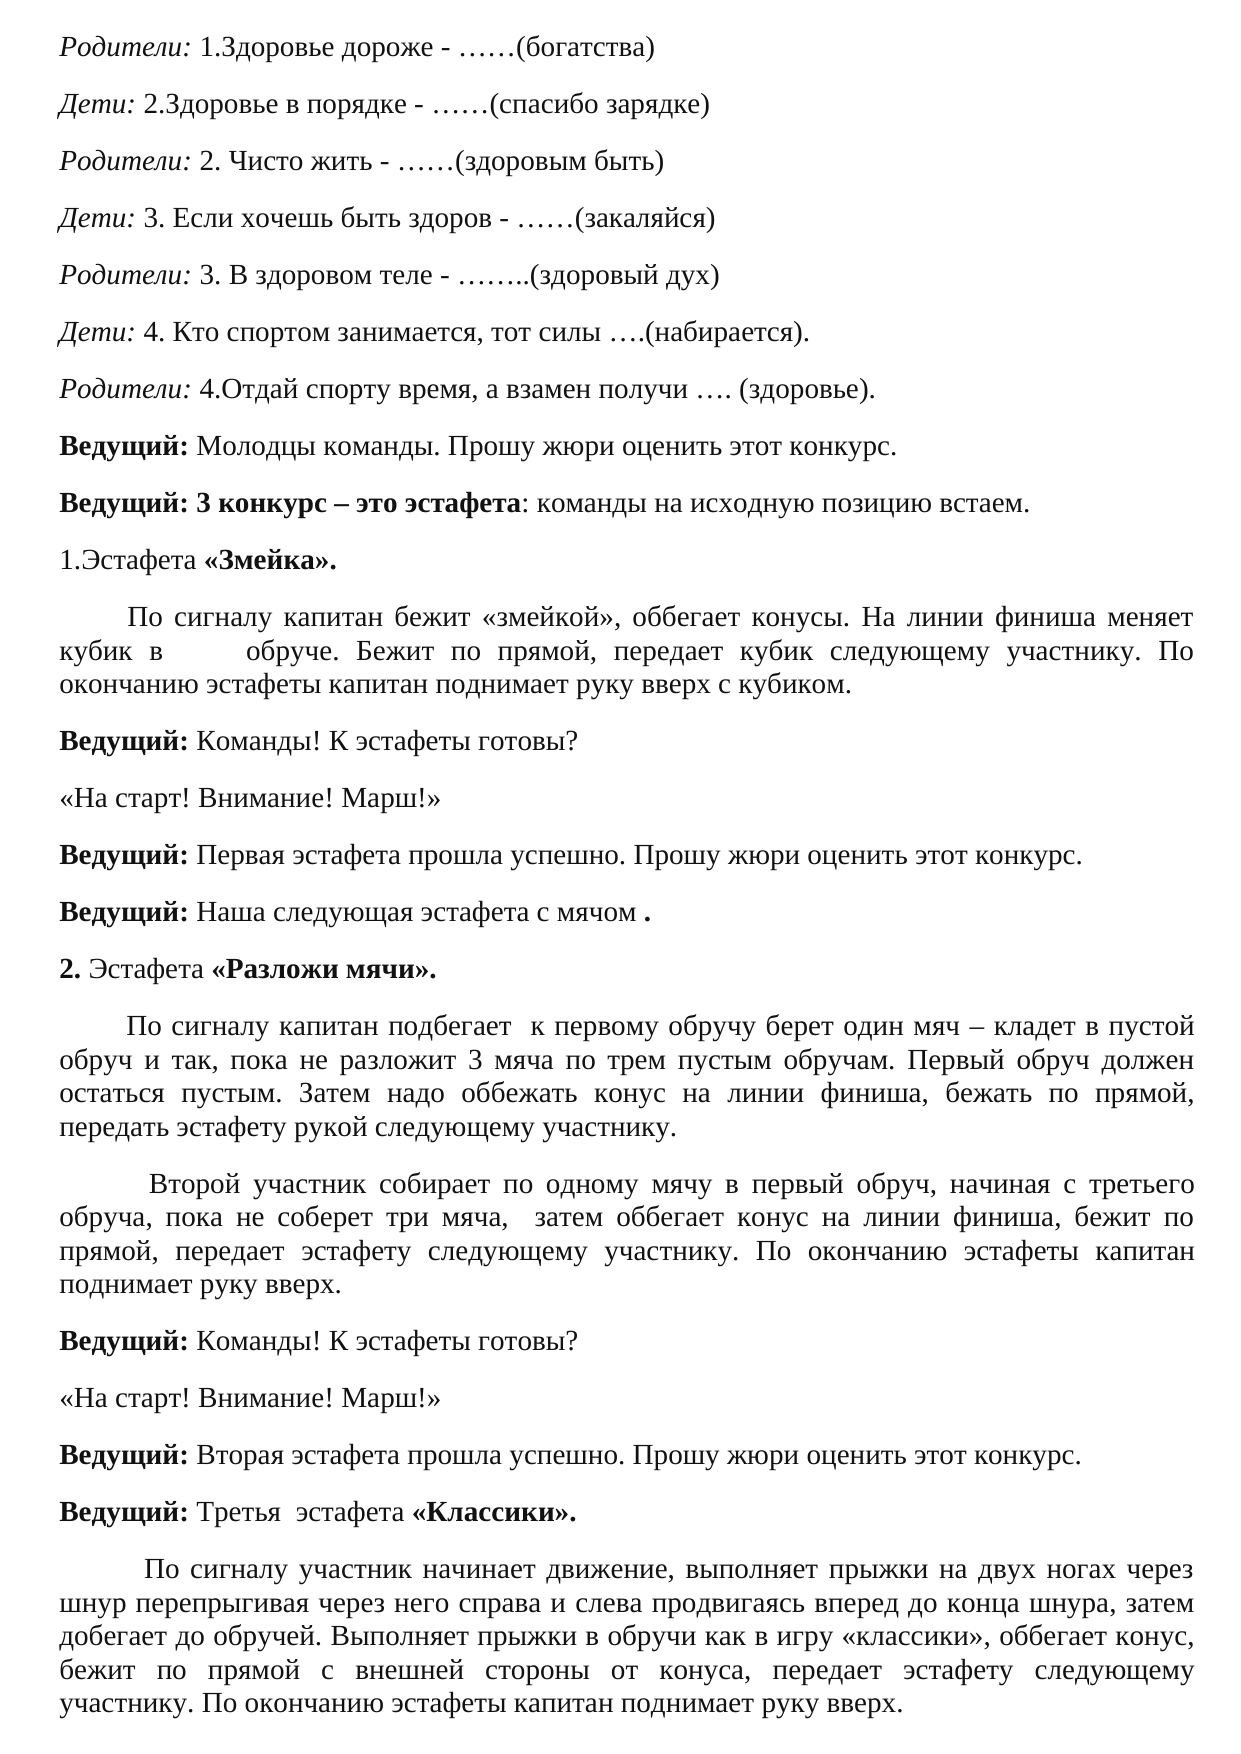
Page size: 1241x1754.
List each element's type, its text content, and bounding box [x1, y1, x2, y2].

text По сигналу участник начинает движение, выполняет прыжки на двух ногах через шнур перепрыгивая через него справа и слева продвигаясь вперед до конца шнура, затем добегает до обручей. Выполняет прыжки в обручи как в игру «классики», оббегает конус, бежит по прямой с внешней стороны от конуса, передает эстафету следующему участнику. По окончанию эстафеты капитан поднимает руку вверх. [59, 1551, 1196, 1719]
text Ведущий: 3 конкурс – это эстафета: команды на исходную позицию встаем. [59, 485, 1196, 519]
text Родители: 2. Чисто жить - ……(здоровым быть) [59, 143, 1196, 177]
text 1.Эстафета «Змейка». [59, 542, 1196, 576]
text Второй участник собирает по одному мячу в первый обруч, начиная с третьего обруча, пока не соберет три мяча, затем оббегает конус на линии финиша, бежит по прямой, передает эстафету следующему участнику. По окончанию эстафеты капитан поднимает руку вверх. [59, 1166, 1196, 1300]
text Ведущий: Наша следующая эстафета с мячом . [59, 894, 1196, 928]
text Ведущий: Молодцы команды. Прошу жюри оценить этот конкурс. [59, 428, 1196, 462]
text Родители: 4.Отдай спорту время, а взамен получи …. (здоровье). [59, 371, 1196, 405]
text Дети: 3. Если хочешь быть здоров - ……(закаляйся) [59, 201, 1196, 234]
text Ведущий: Команды! К эстафеты готовы? [59, 723, 1196, 757]
text Ведущий: Первая эстафета прошла успешно. Прошу жюри оценить этот конкурс. [59, 837, 1196, 871]
text По сигналу капитан подбегает к первому обручу берет один мяч – кладет в пустой обруч и так, пока не разложит 3 мяча по трем пустым обручам. Первый обруч должен остаться пустым. Затем надо оббежать конус на линии финиша, бежать по прямой, передать эстафету рукой следующему участнику. [59, 1008, 1196, 1142]
text 2. Эстафета «Разложи мячи». [59, 951, 1196, 985]
text Ведущий: Команды! К эстафеты готовы? [59, 1323, 1196, 1357]
text Ведущий: Вторая эстафета прошла успешно. Прошу жюри оценить этот конкурс. [59, 1437, 1196, 1471]
text Родители: 1.Здоровье дороже - ……(богатства) [59, 29, 1196, 63]
text Ведущий: Третья эстафета «Классики». [59, 1494, 1196, 1528]
text Дети: 2.Здоровье в порядке - ……(спасибо зарядке) [59, 87, 1196, 120]
text По сигналу капитан бежит «змейкой», оббегает конусы. На линии финиша меняет кубик в обруче. Бежит по прямой, передает кубик следующему участнику. По окончанию эстафеты капитан поднимает руку вверх с кубиком. [59, 599, 1196, 700]
text «На старт! Внимание! Марш!» [59, 780, 1196, 814]
text Родители: 3. В здоровом теле - ……..(здоровый дух) [59, 257, 1196, 291]
text «На старт! Внимание! Марш!» [59, 1381, 1196, 1414]
text Дети: 4. Кто спортом занимается, тот силы ….(набирается). [59, 314, 1196, 348]
